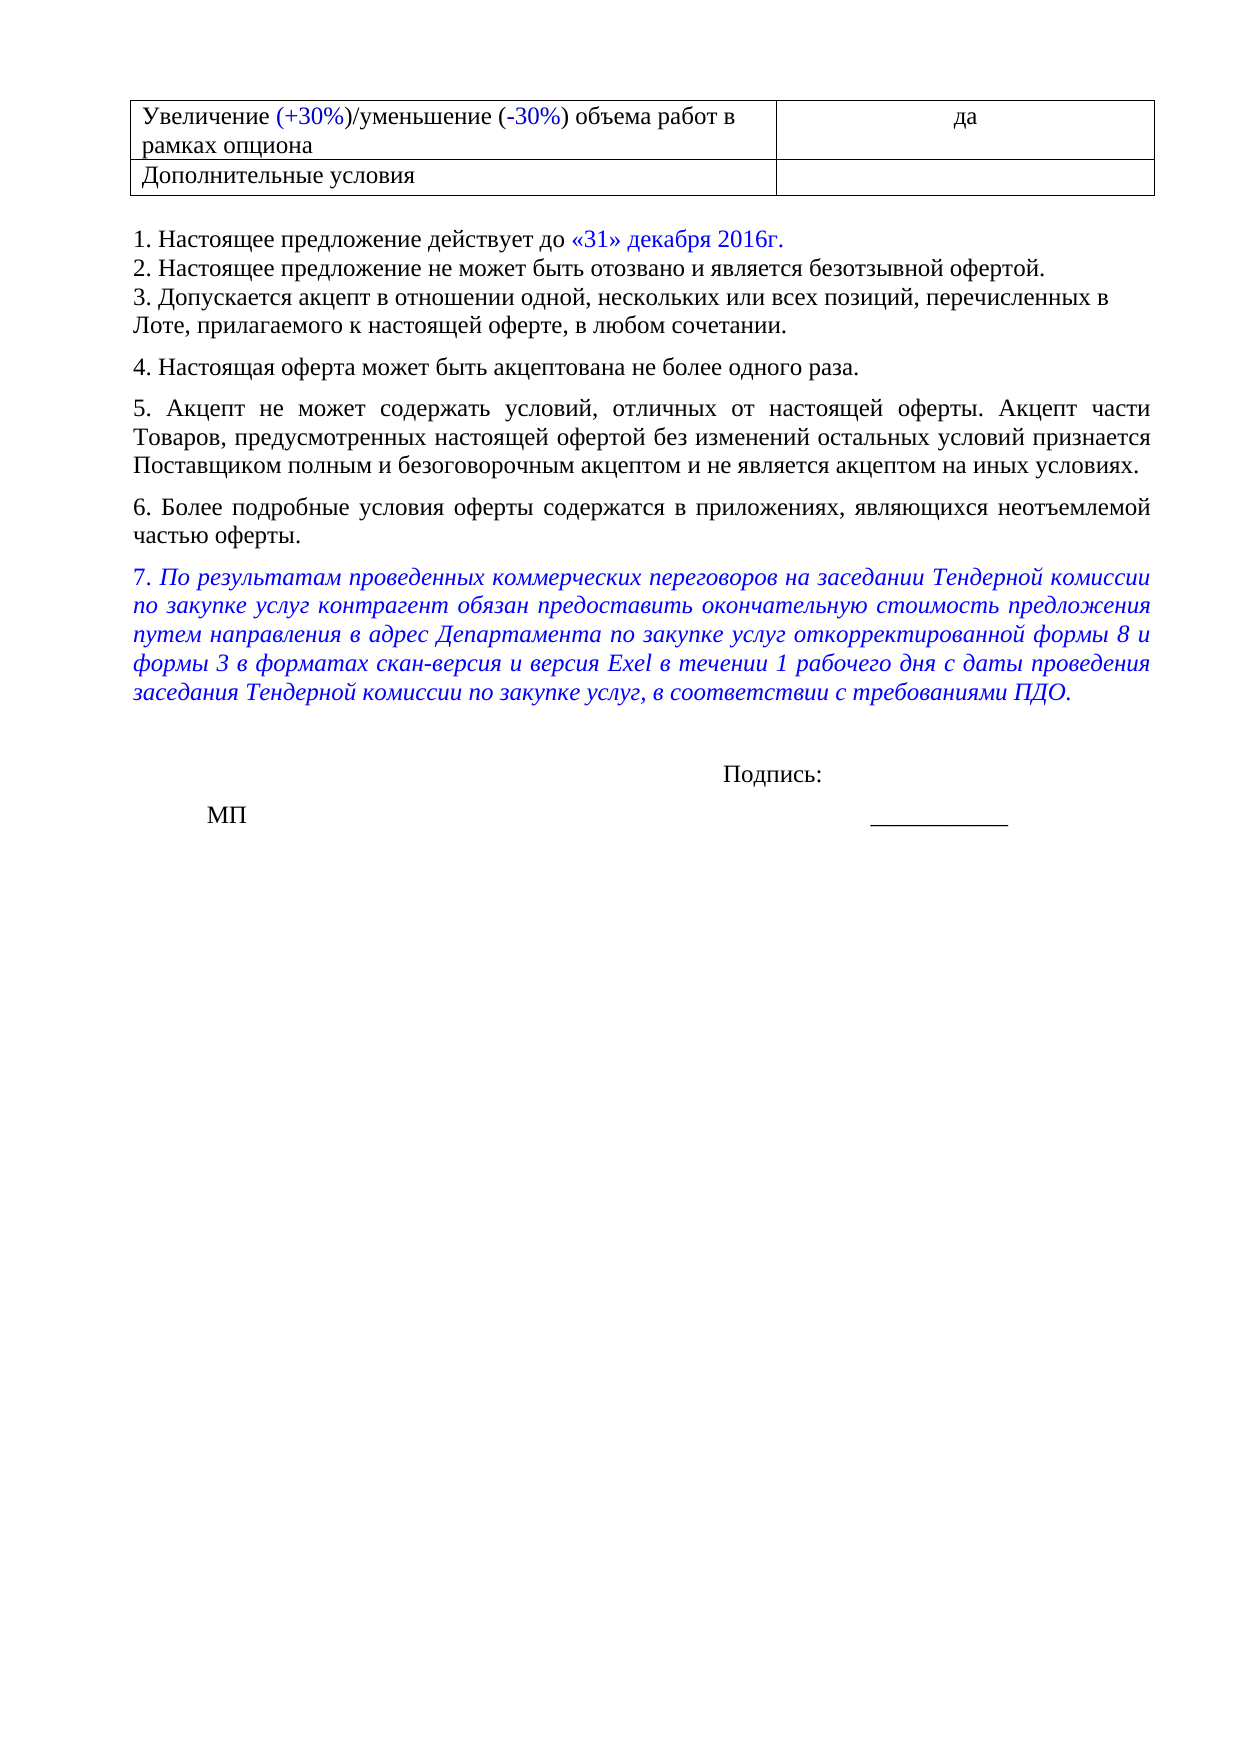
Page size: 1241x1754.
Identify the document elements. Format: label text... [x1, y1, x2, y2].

text 7. По результатам проведенных коммерческих переговоров на заседании Тендерной комиссии по закупке услуг контрагент обязан предоставить окончательную стоимость предложения путем направления в адрес Департамента по закупке услуг откорректированной формы 8 и формы 3 в форматах скан-версия и версия Exel в течении 1 рабочего дня c даты проведения заседания Тендерной комиссии по закупке услуг, в соответствии с требованиями ПДО. [133, 562, 1152, 706]
text 4. Настоящая оферта может быть акцептована не более одного раза. [133, 352, 1152, 381]
text 5. Акцепт не может содержать условий, отличных от настоящей оферты. Акцепт части Товаров, предусмотренных настоящей офертой без изменений остальных условий признается Поставщиком полным и безоговорочным акцептом и не является акцептом на иных условиях. [133, 393, 1152, 479]
text Подпись: [133, 759, 1152, 788]
table_cell Увеличение (+30%)/уменьшение (-30%) объема работ в рамках опциона [131, 101, 776, 159]
text 3. Допускается акцепт в отношении одной, нескольких или всех позиций, перечисленных в Лоте, прилагаемого к настоящей оферте, в любом сочетании. [133, 282, 1152, 339]
text 2. Настоящее предложение не может быть отозвано и является безотзывной офертой. [133, 253, 1152, 282]
text МП ___________ [133, 801, 1152, 829]
table_cell [777, 160, 1154, 194]
text 1. Настоящее предложение действует до «31» декабря 2016г. [133, 224, 1152, 253]
table_cell Дополнительные условия [131, 160, 776, 194]
table_cell да [777, 101, 1154, 159]
text 6. Более подробные условия оферты содержатся в приложениях, являющихся неотъемлемой частью оферты. [133, 492, 1152, 549]
